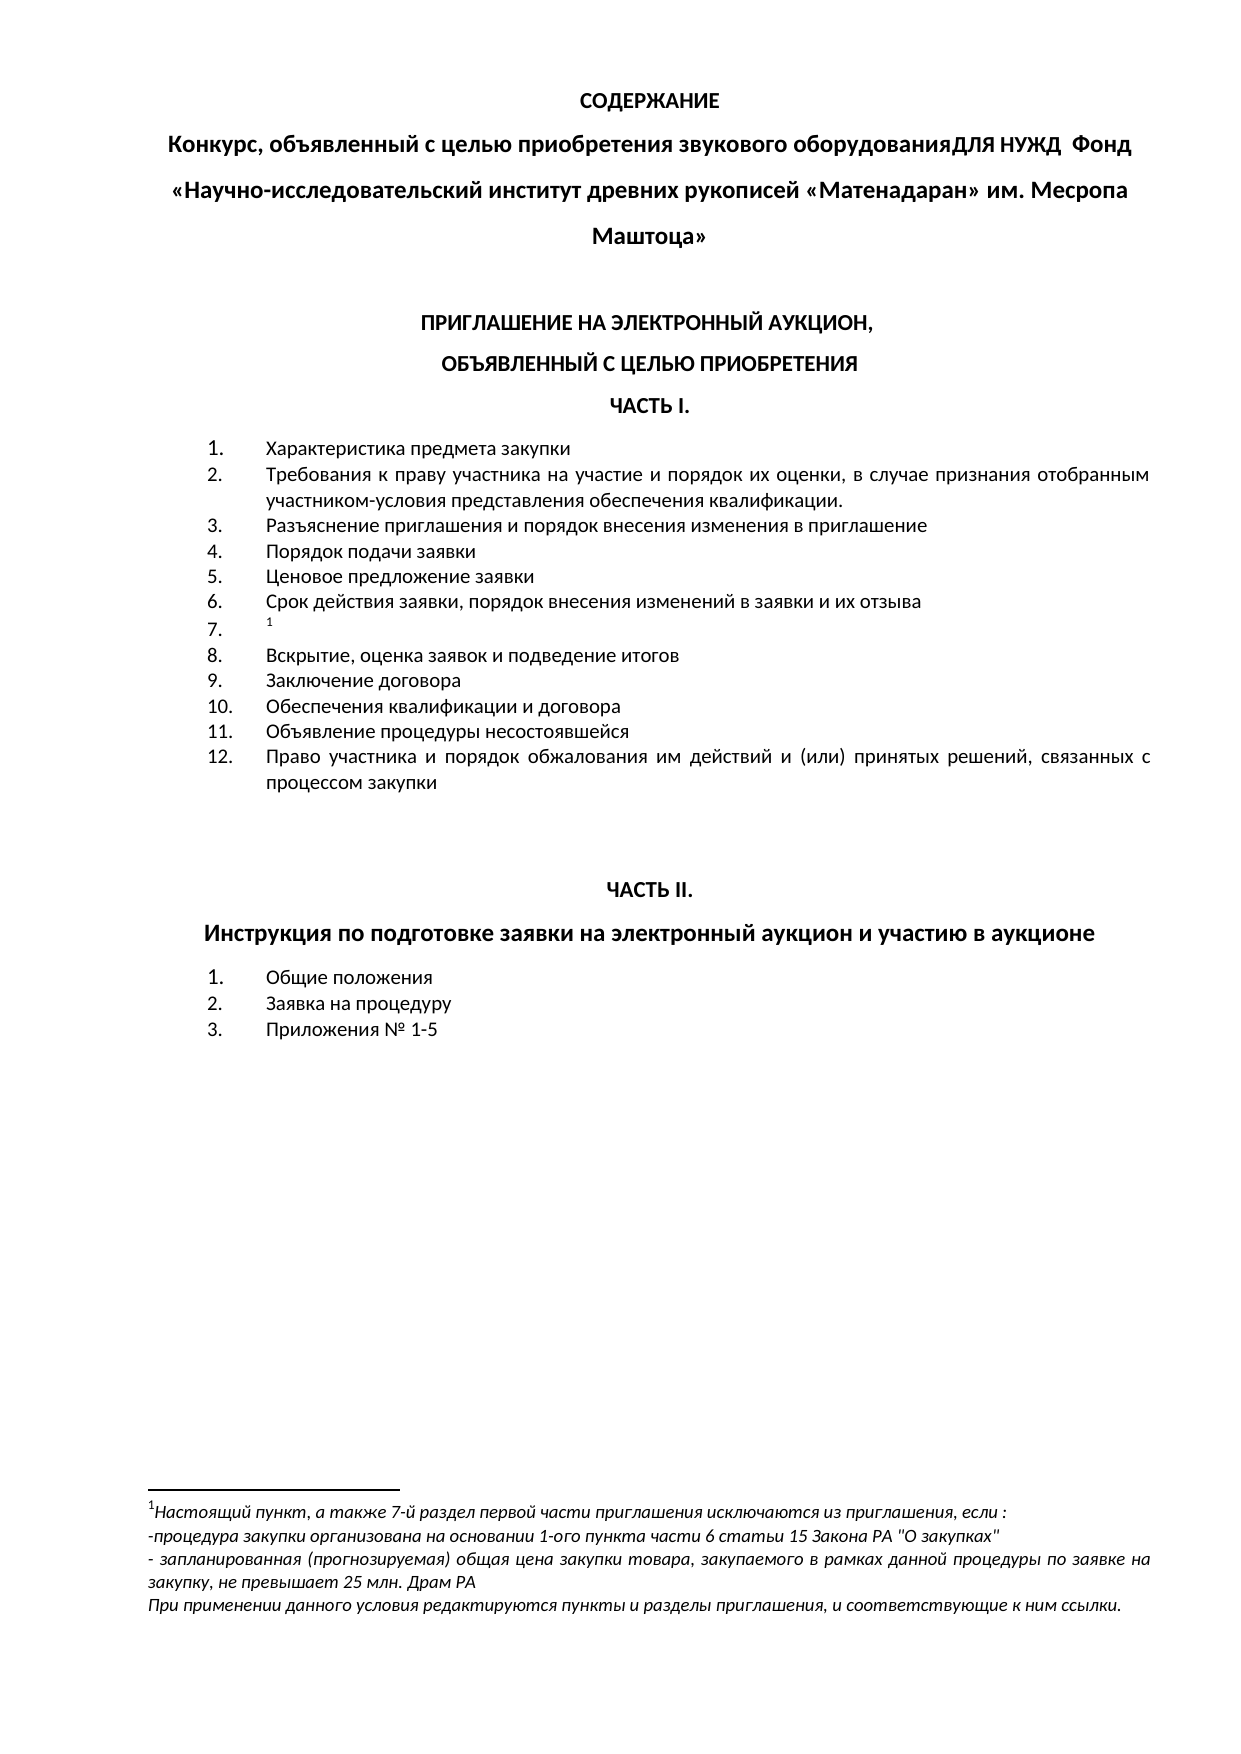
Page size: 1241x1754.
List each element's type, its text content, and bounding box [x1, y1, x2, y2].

text 7. [207, 614, 1152, 642]
text 2. Заявка на процедуру [207, 990, 1152, 1016]
text Инструкция по подготовке заявки на электронный аукцион и участию в аукционе [148, 917, 1152, 947]
text 2. Требования к праву участника на участие и порядок их оценки, в случае признания отобранным участником-условия представления обеспечения квалификации. [207, 462, 1152, 512]
text СОДЕРЖАНИЕ [148, 86, 1152, 114]
text Конкурс, объявленный с целью приобретения звукового оборудованияДЛЯ НУЖД Фонд «Научно-исследовательский институт древних рукописей «Матенадаран» им. Месропа Маштоца» [148, 128, 1152, 250]
text 5. Ценовое предложение заявки [207, 563, 1152, 589]
text 9. Заключение договора [207, 667, 1152, 693]
text ЧАСТЬ II. [148, 875, 1152, 903]
text 6. Срок действия заявки, порядок внесения изменений в заявки и их отзыва [207, 589, 1152, 614]
text ПРИГЛАШЕНИЕ НА ЭЛЕКТРОННЫЙ АУКЦИОН, ОБЪЯВЛЕННЫЙ С ЦЕЛЬЮ ПРИОБРЕТЕНИЯ [148, 308, 1152, 378]
text 4. Порядок подачи заявки [207, 538, 1152, 563]
text ЧАСТЬ I. [148, 392, 1152, 419]
text 8. Вскрытие, оценка заявок и подведение итогов [207, 642, 1152, 667]
text 1. Характеристика предмета закупки [207, 433, 1152, 462]
text 1. Общие положения [207, 962, 1152, 990]
text 10. Обеспечения квалификации и договора [207, 693, 1152, 718]
text 12. Право участника и порядок обжалования им действий и (или) принятых решений, связанных с процессом закупки [207, 744, 1152, 794]
text 3. Приложения № 1-5 [207, 1016, 1152, 1041]
text 3. Разъяснение приглашения и порядок внесения изменения в приглашение [207, 512, 1152, 538]
text 11. Объявление процедуры несостоявшейся [207, 718, 1152, 744]
